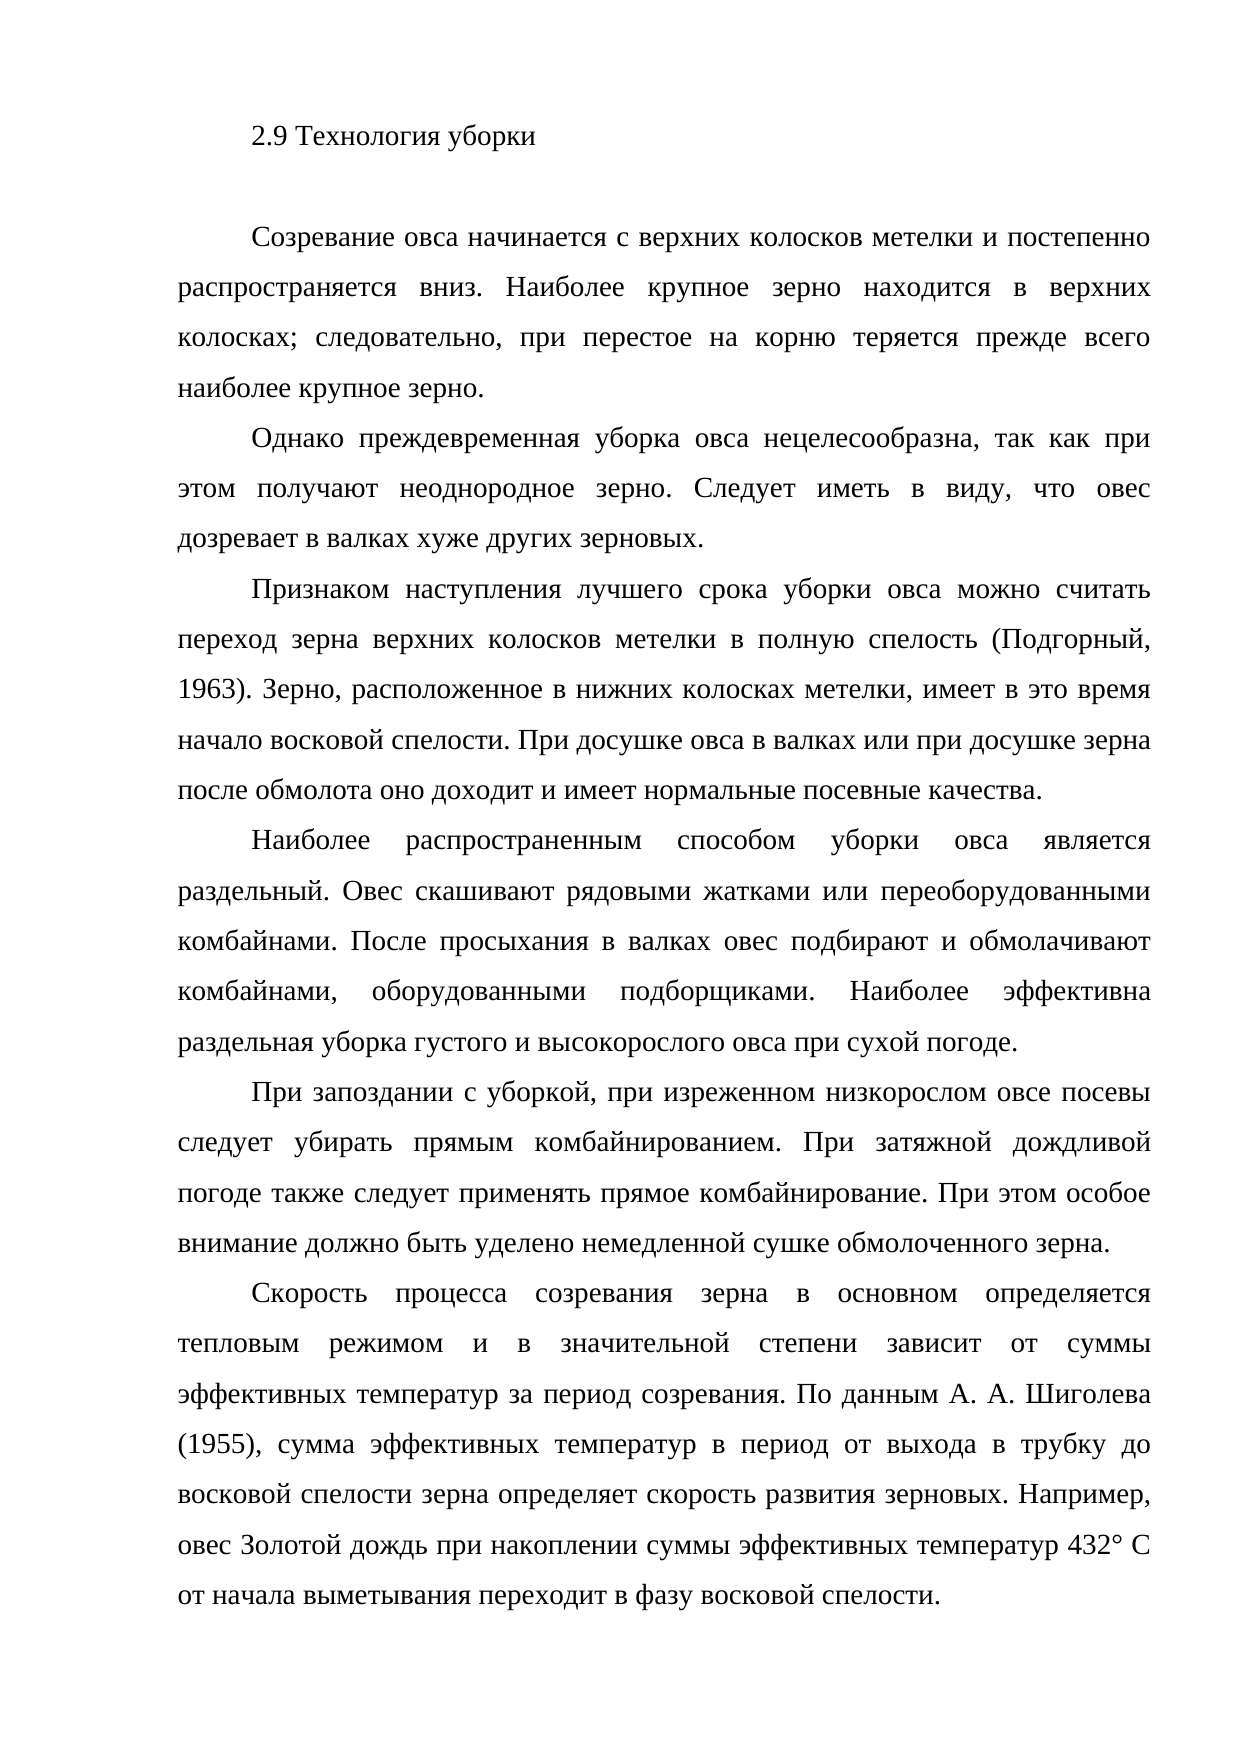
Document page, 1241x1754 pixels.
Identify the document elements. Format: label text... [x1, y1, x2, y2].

text Однако преждевременная уборка овса нецелесообразна, так как при этом получают неоднородное зерно. Следует иметь в виду, что овес дозревает в валках хуже других зерновых. [177, 420, 1152, 554]
text При запоздании с уборкой, при изреженном низкорослом овсе посевы следует убирать прямым комбайнированием. При затяжной дождливой погоде также следует применять прямое комбайнирование. При этом особое внимание должно быть уделено немедленной сушке обмолоченного зерна. [177, 1074, 1152, 1258]
text Признаком наступления лучшего срока уборки овса можно считать переход зерна верхних колосков метелки в полную спелость (Подгорный, 1963). Зерно, расположенное в нижних колосках метелки, имеет в это время начало восковой спелости. При досушке овса в валках или при досушке зерна после обмолота оно доходит и имеет нормальные посевные качества. [177, 571, 1152, 806]
text Созревание овса начинается с верхних колосков метелки и постепенно распространяется вниз. Наиболее крупное зерно находится в верхних колосках; следовательно, при перестое на корню теряется прежде всего наиболее крупное зерно. [177, 219, 1152, 403]
subtitle 2.9 Технология уборки [177, 118, 1152, 152]
text Наиболее распространенным способом уборки овса является раздельный. Овес скашивают рядовыми жатками или переоборудованными комбайнами. После просыхания в валках овес подбирают и обмолачивают комбайнами, оборудованными подборщиками. Наиболее эффективна раздельная уборка густого и высокорослого овса при сухой погоде. [177, 822, 1152, 1057]
text Скорость процесса созревания зерна в основном определяется тепловым режимом и в значительной степени зависит от суммы эффективных температур за период созревания. По данным А. А. Шиголева (1955), сумма эффективных температур в период от выхода в трубку до восковой спелости зерна определяет скорость развития зерновых. Например, овес Золотой дождь при накоплении суммы эффективных температур 432° С от начала выметывания переходит в фазу восковой спелости. [177, 1275, 1152, 1611]
